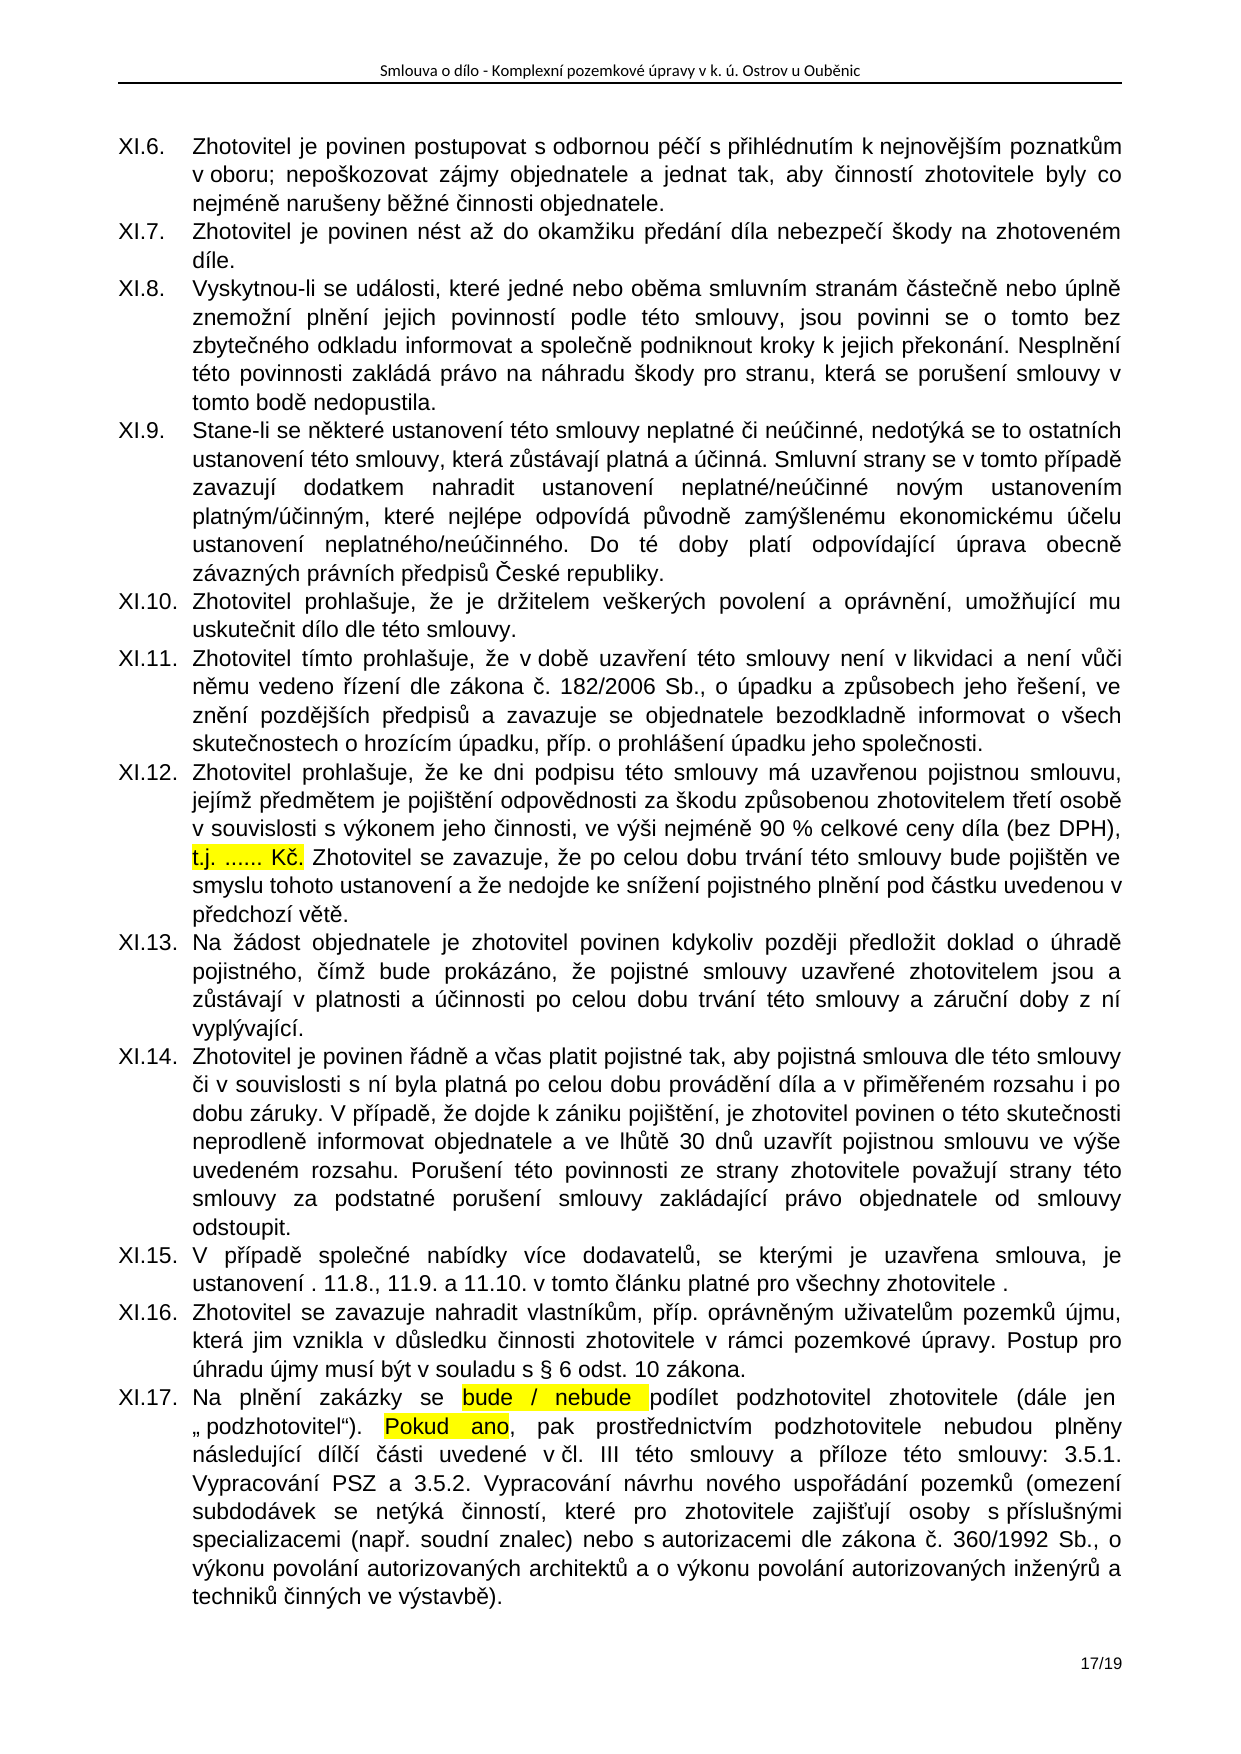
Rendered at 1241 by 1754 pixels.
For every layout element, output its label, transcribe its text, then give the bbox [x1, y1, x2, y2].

list Zhotovitel je povinen postupovat s odbornou péčí s přihlédnutím k nejnovějším poznatkům v oboru; nepoškozovat zájmy objednatele a jednat tak, aby činností zhotovitele byly co nejméně narušeny běžné činnosti objednatele. [118, 133, 1122, 216]
list Zhotovitel se zavazuje nahradit vlastníkům, příp. oprávněným uživatelům pozemků újmu, která jim vznikla v důsledku činnosti zhotovitele v rámci pozemkové úpravy. Postup pro úhradu újmy musí být v souladu s § 6 odst. 10 zákona. [118, 1299, 1122, 1382]
list Zhotovitel prohlašuje, že je držitelem veškerých povolení a oprávnění, umožňující mu uskutečnit dílo dle této smlouvy. [118, 588, 1122, 643]
list Zhotovitel tímto prohlašuje, že v době uzavření této smlouvy není v likvidaci a není vůči němu vedeno řízení dle zákona č. 182/2006 Sb., o úpadku a způsobech jeho řešení, ve znění pozdějších předpisů a zavazuje se objednatele bezodkladně informovat o všech skutečnostech o hrozícím úpadku, příp. o prohlášení úpadku jeho společnosti. [118, 645, 1122, 756]
list Vyskytnou-li se události, které jedné nebo oběma smluvním stranám částečně nebo úplně znemožní plnění jejich povinností podle této smlouvy, jsou povinni se o tomto bez zbytečného odkladu informovat a společně podniknout kroky k jejich překonání. Nesplnění této povinnosti zakládá právo na náhradu škody pro stranu, která se porušení smlouvy v tomto bodě nedopustila. [118, 275, 1122, 415]
list Na žádost objednatele je zhotovitel povinen kdykoliv později předložit doklad o úhradě pojistného, čímž bude prokázáno, že pojistné smlouvy uzavřené zhotovitelem jsou a zůstávají v platnosti a účinnosti po celou dobu trvání této smlouvy a záruční doby z ní vyplývající. [118, 929, 1122, 1041]
list Zhotovitel prohlašuje, že ke dni podpisu této smlouvy má uzavřenou pojistnou smlouvu, jejímž předmětem je pojištění odpovědnosti za škodu způsobenou zhotovitelem třetí osobě v souvislosti s výkonem jeho činnosti, ve výši nejméně 90 % celkové ceny díla (bez DPH), t.j. ...... Kč. Zhotovitel se zavazuje, že po celou dobu trvání této smlouvy bude pojištěn ve smyslu tohoto ustanovení a že nedojde ke snížení pojistného plnění pod částku uvedenou v předchozí větě. [118, 758, 1122, 927]
list Zhotovitel je povinen řádně a včas platit pojistné tak, aby pojistná smlouva dle této smlouvy či v souvislosti s ní byla platná po celou dobu provádění díla a v přiměřeném rozsahu i po dobu záruky. V případě, že dojde k zániku pojištění, je zhotovitel povinen o této skutečnosti neprodleně informovat objednatele a ve lhůtě 30 dnů uzavřít pojistnou smlouvu ve výše uvedeném rozsahu. Porušení této povinnosti ze strany zhotovitele považují strany této smlouvy za podstatné porušení smlouvy zakládající právo objednatele od smlouvy odstoupit. [118, 1043, 1122, 1240]
list Stane-li se některé ustanovení této smlouvy neplatné či neúčinné, nedotýká se to ostatních ustanovení této smlouvy, která zůstávají platná a účinná. Smluvní strany se v tomto případě zavazují dodatkem nahradit ustanovení neplatné/neúčinné novým ustanovením platným/účinným, které nejlépe odpovídá původně zamýšlenému ekonomickému účelu ustanovení neplatného/neúčinného. Do té doby platí odpovídající úprava obecně závazných právních předpisů České republiky. [118, 417, 1122, 586]
list Na plnění zakázky se bude / nebude podílet podzhotovitel zhotovitele (dále jen „ podzhotovitel“). Pokud ano, pak prostřednictvím podzhotovitele nebudou plněny následující dílčí části uvedené v čl. III této smlouvy a příloze této smlouvy: 3.5.1. Vypracování PSZ a 3.5.2. Vypracování návrhu nového uspořádání pozemků (omezení subdodávek se netýká činností, které pro zhotovitele zajišťují osoby s příslušnými specializacemi (např. soudní znalec) nebo s autorizacemi dle zákona č. 360/1992 Sb., o výkonu povolání autorizovaných architektů a o výkonu povolání autorizovaných inženýrů a techniků činných ve výstavbě). [118, 1384, 1122, 1609]
list Zhotovitel je povinen nést až do okamžiku předání díla nebezpečí škody na zhotoveném díle. [118, 218, 1122, 273]
list V případě společné nabídky více dodavatelů, se kterými je uzavřena smlouva, je ustanovení . 11.8., 11.9. a 11.10. v tomto článku platné pro všechny zhotovitele . [118, 1242, 1122, 1297]
